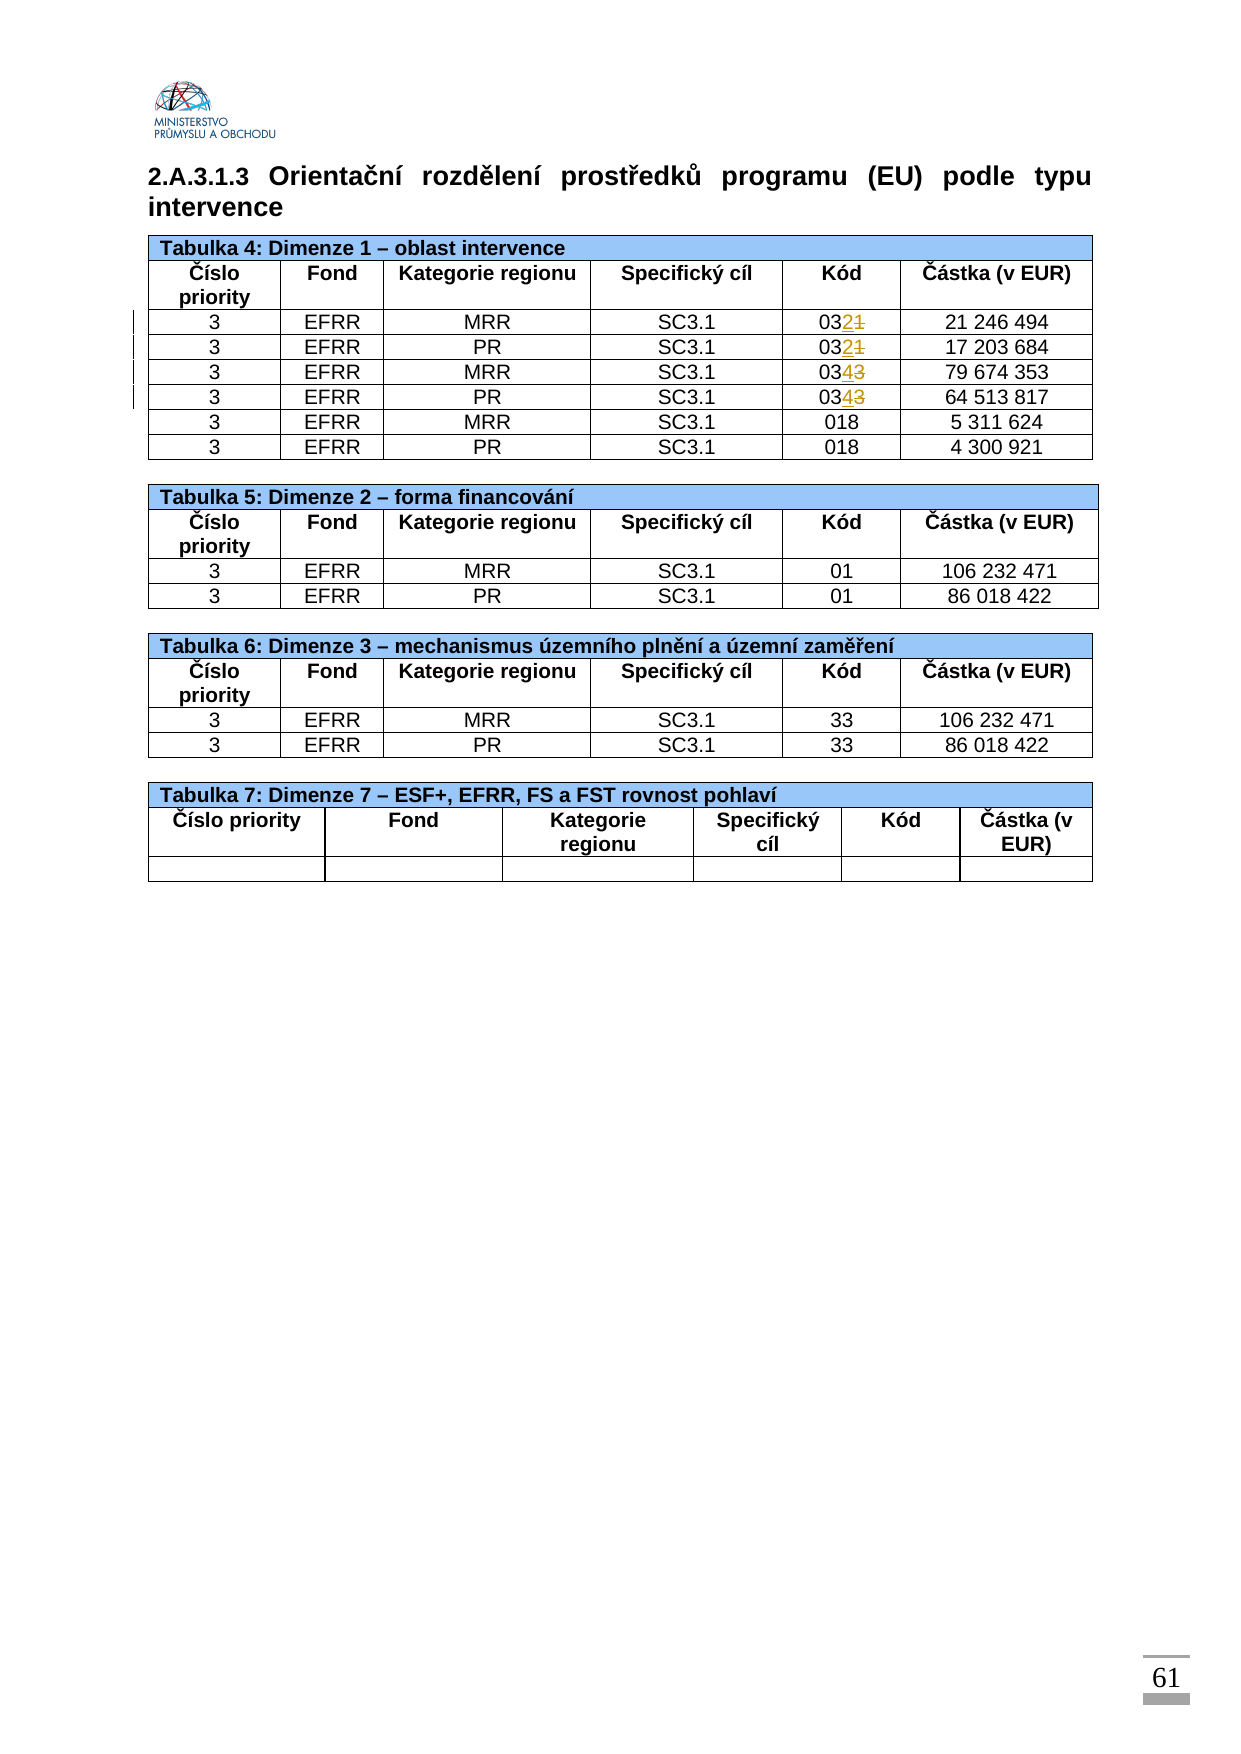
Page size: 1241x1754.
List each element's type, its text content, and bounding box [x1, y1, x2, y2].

table_cell SC3.1 [591, 733, 782, 757]
table_cell 17 203 684 [901, 335, 1092, 359]
table_cell 86 018 422 [901, 733, 1092, 757]
table_cell 5 311 624 [901, 410, 1092, 434]
table_cell Specifický cíl [591, 261, 782, 309]
table_cell SC3.1 [591, 335, 782, 359]
table_cell Fond [281, 261, 383, 309]
table_cell Kategorie regionu [384, 261, 590, 309]
table_cell 01 [783, 584, 900, 608]
table_cell SC3.1 [591, 360, 782, 384]
table_cell [842, 857, 959, 881]
table_cell [149, 857, 324, 881]
table_cell EFRR [281, 733, 383, 757]
table_cell MRR [384, 708, 590, 732]
table_cell EFRR [281, 559, 383, 583]
table_cell SC3.1 [591, 708, 782, 732]
table_cell 3 [149, 410, 280, 434]
table_cell 03 [783, 310, 900, 334]
table_cell 3 [149, 435, 280, 459]
table_cell EFRR [281, 410, 383, 434]
table_cell Částka (v EUR) [901, 261, 1092, 309]
table_cell SC3.1 [591, 310, 782, 334]
table_cell 03 [783, 360, 900, 384]
table_cell PR [384, 335, 590, 359]
table_cell 64 513 817 [901, 385, 1092, 409]
table_cell 3 [149, 733, 280, 757]
table_cell PR [384, 385, 590, 409]
table_cell 3 [149, 335, 280, 359]
table_cell SC3.1 [591, 435, 782, 459]
table_cell Kód [783, 510, 900, 558]
table_cell [961, 857, 1092, 881]
table_cell Specifický cíl [694, 808, 841, 856]
table_cell Fond [281, 510, 383, 558]
table_cell EFRR [281, 335, 383, 359]
table_cell EFRR [281, 708, 383, 732]
table_cell Číslo priority [149, 510, 280, 558]
table_header Tabulka 6: Dimenze 3 – mechanismus územního plnění a územní zaměření [149, 634, 1092, 658]
table_cell 3 [149, 708, 280, 732]
table_cell 3 [149, 385, 280, 409]
table_cell 33 [783, 733, 900, 757]
table_cell 86 018 422 [901, 584, 1098, 608]
table_cell 4 300 921 [901, 435, 1092, 459]
table_cell EFRR [281, 310, 383, 334]
table_cell Kategorie regionu [384, 659, 590, 707]
table_cell 3 [149, 584, 280, 608]
table_cell 106 232 471 [901, 559, 1098, 583]
table_cell EFRR [281, 360, 383, 384]
table_cell MRR [384, 559, 590, 583]
table_cell PR [384, 733, 590, 757]
table_cell MRR [384, 410, 590, 434]
table_cell Kód [842, 808, 959, 856]
table_cell 018 [783, 435, 900, 459]
table_cell 03 [783, 335, 900, 359]
table_cell Částka (v EUR) [901, 510, 1098, 558]
table_header Tabulka 4: Dimenze 1 – oblast intervence [149, 236, 1092, 260]
table_cell Částka (v EUR) [901, 659, 1092, 707]
table_cell [503, 857, 693, 881]
table_cell EFRR [281, 435, 383, 459]
table_cell EFRR [281, 385, 383, 409]
table_cell Fond [281, 659, 383, 707]
table_cell SC3.1 [591, 559, 782, 583]
table_cell EFRR [281, 584, 383, 608]
table_cell 3 [149, 360, 280, 384]
table_cell 01 [783, 559, 900, 583]
table_cell SC3.1 [591, 410, 782, 434]
table_cell 3 [149, 559, 280, 583]
table_cell 3 [149, 310, 280, 334]
picture [147, 73, 283, 146]
subtitle 2.A.3.1.3 Orientační rozdělení prostředků programu (EU) podle typu intervence [148, 160, 1092, 223]
table_cell MRR [384, 310, 590, 334]
table_cell Číslo priority [149, 659, 280, 707]
table_cell Kód [783, 659, 900, 707]
table_cell 79 674 353 [901, 360, 1092, 384]
table_cell Kód [783, 261, 900, 309]
table_cell Částka (v EUR) [961, 808, 1092, 856]
table_cell 03 [783, 385, 900, 409]
table_cell 33 [783, 708, 900, 732]
table_cell PR [384, 584, 590, 608]
table_cell 21 246 494 [901, 310, 1092, 334]
table_cell [326, 857, 502, 881]
table_cell 018 [783, 410, 900, 434]
table_cell PR [384, 435, 590, 459]
table_header Tabulka 7: Dimenze 7 – ESF+, EFRR, FS a FST rovnost pohlaví [149, 783, 1092, 807]
table_cell MRR [384, 360, 590, 384]
table_cell Specifický cíl [591, 510, 782, 558]
table_cell 106 232 471 [901, 708, 1092, 732]
table_cell Číslo priority [149, 261, 280, 309]
table_header Tabulka 5: Dimenze 2 – forma financování [149, 485, 1098, 509]
table_cell SC3.1 [591, 584, 782, 608]
table_cell [694, 857, 841, 881]
table_cell Číslo priority [149, 808, 324, 856]
table_cell Specifický cíl [591, 659, 782, 707]
table_cell SC3.1 [591, 385, 782, 409]
table_cell Kategorie regionu [384, 510, 590, 558]
table_cell Fond [326, 808, 502, 856]
table_cell Kategorie regionu [503, 808, 693, 856]
